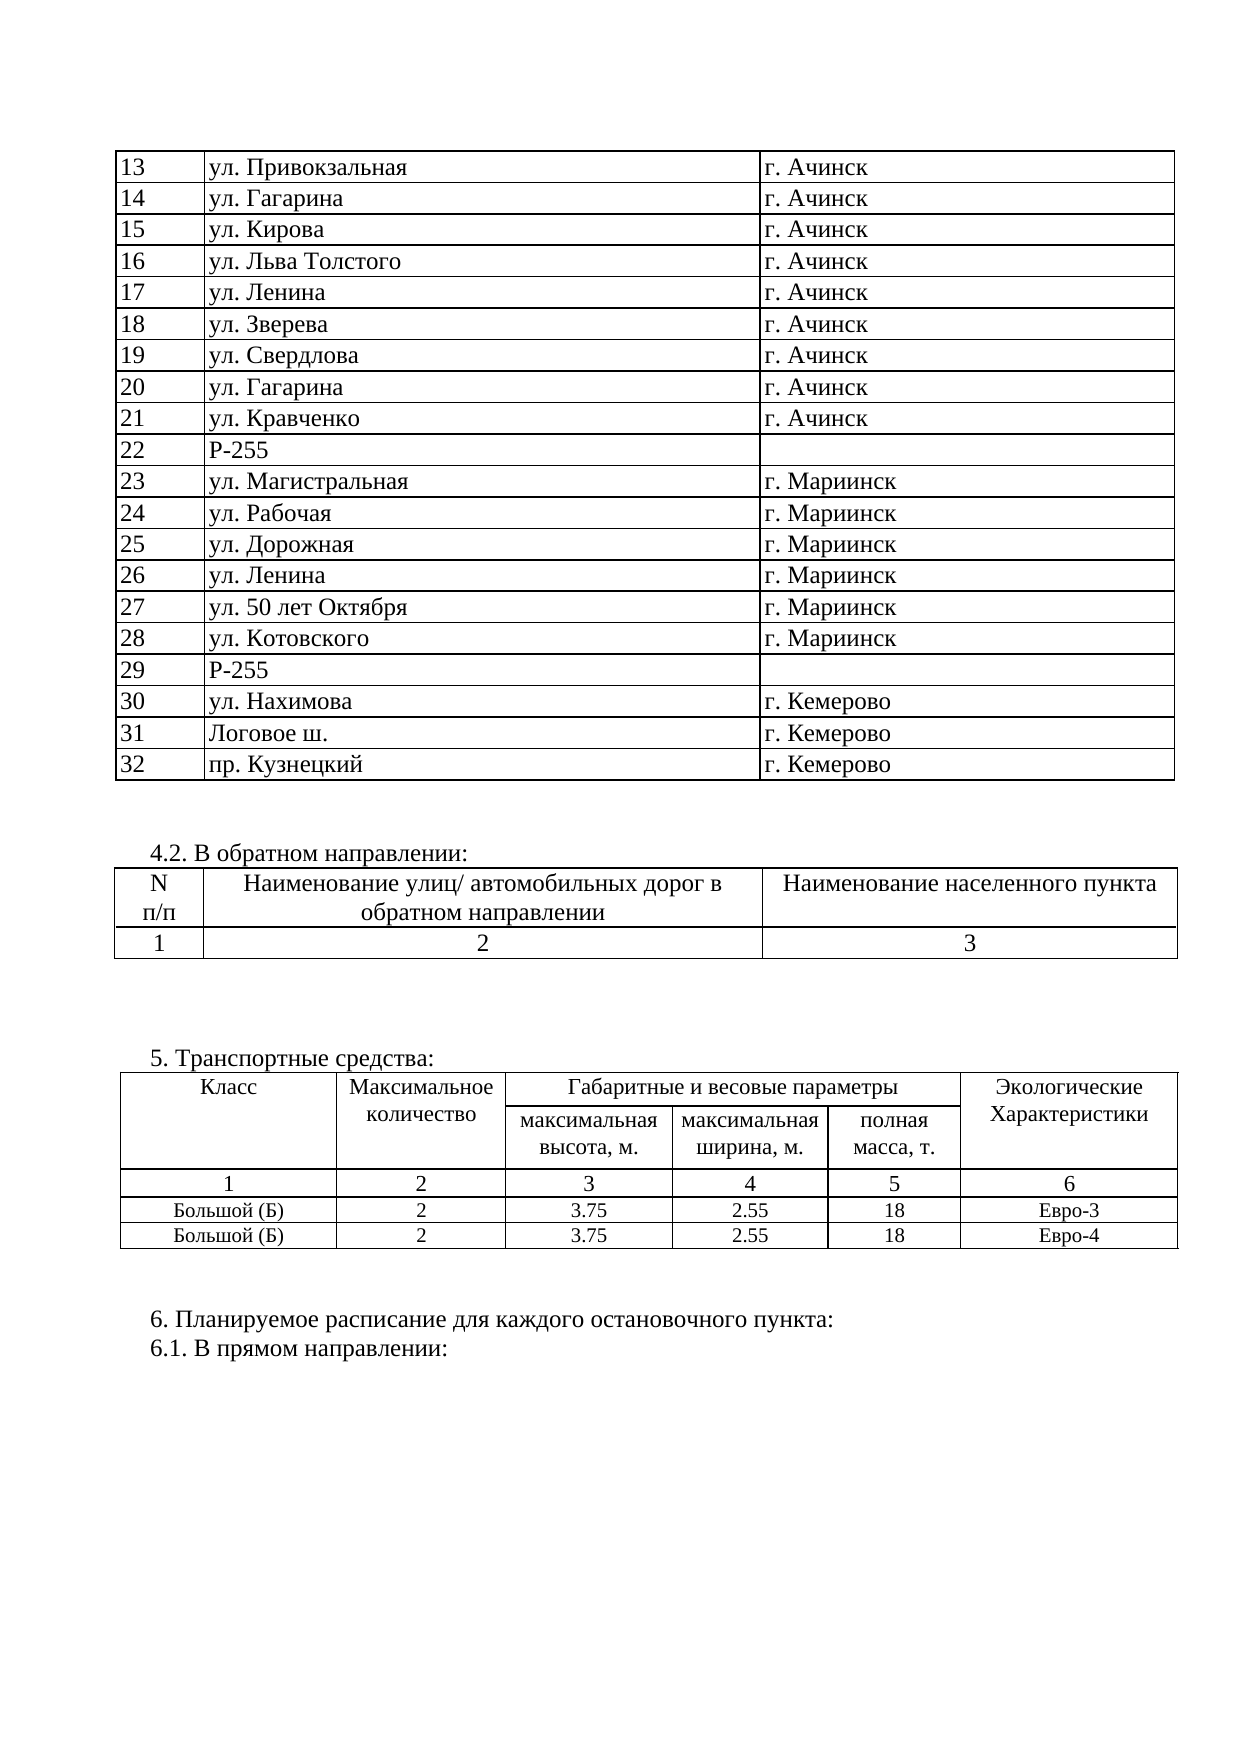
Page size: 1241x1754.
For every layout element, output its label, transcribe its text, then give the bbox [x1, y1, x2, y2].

text 6.1. В прямом направлении: [150, 1333, 1090, 1362]
table_cell 31 [117, 718, 204, 748]
table_cell г. Кемерово [761, 749, 1174, 779]
table_cell 22 [117, 435, 204, 464]
table_header Наименование населенного пункта [763, 869, 1177, 926]
table_cell ул. Нахимова [205, 686, 759, 716]
table_cell ул. Магистральная [205, 466, 759, 496]
table_header N п/п [115, 869, 203, 926]
table_cell 2 [337, 1170, 505, 1196]
table_cell ул. Ленина [205, 561, 759, 590]
table_cell г. Мариинск [761, 592, 1174, 622]
table_cell г. Кемерово [761, 686, 1174, 716]
table_cell ул. Рабочая [205, 498, 759, 527]
table_cell [761, 655, 1174, 685]
table_cell 13 [117, 152, 204, 181]
table_cell 18 [829, 1223, 960, 1247]
table_cell г. Ачинск [761, 183, 1174, 213]
table_cell г. Ачинск [761, 246, 1174, 276]
table_cell Р-255 [205, 655, 759, 685]
table_cell 26 [117, 561, 204, 590]
table_cell г. Мариинск [761, 561, 1174, 590]
table_cell ул. Зверева [205, 309, 759, 339]
table_cell 1 [115, 927, 203, 957]
table_cell 24 [117, 498, 204, 527]
table_cell ул. Кравченко [205, 403, 759, 433]
table_cell ул. Гагарина [205, 372, 759, 402]
table_cell 16 [117, 246, 204, 276]
table_cell 4 [673, 1170, 827, 1196]
text 4.2. В обратном направлении: [150, 838, 1090, 867]
table_cell 18 [117, 309, 204, 339]
table_cell г. Кемерово [761, 718, 1174, 748]
table_cell пр. Кузнецкий [205, 749, 759, 779]
table_cell ул. Гагарина [205, 183, 759, 213]
table_cell 3.75 [506, 1223, 672, 1247]
table_cell г. Ачинск [761, 403, 1174, 433]
table_cell 5 [829, 1170, 960, 1196]
table_cell 23 [117, 466, 204, 496]
table_cell 27 [117, 592, 204, 622]
table_cell 30 [117, 686, 204, 716]
table_cell 2 [337, 1223, 505, 1247]
table_cell ул. Льва Толстого [205, 246, 759, 276]
table_cell г. Мариинск [761, 498, 1174, 527]
table_cell г. Ачинск [761, 340, 1174, 370]
table_cell ул. Кирова [205, 215, 759, 244]
table_cell 25 [117, 529, 204, 559]
table_cell г. Ачинск [761, 152, 1174, 181]
table_cell 32 [117, 749, 204, 779]
table_cell 19 [117, 340, 204, 370]
table_cell 20 [117, 372, 204, 402]
table_cell 2.55 [673, 1223, 827, 1247]
table_cell 1 [121, 1170, 336, 1196]
table_cell 3.75 [506, 1198, 672, 1222]
table_cell ул. Свердлова [205, 340, 759, 370]
table_cell г. Ачинск [761, 215, 1174, 244]
table_cell 2.55 [673, 1198, 827, 1222]
table_header Экологические Характеристики [961, 1073, 1177, 1168]
table_cell Евро-4 [961, 1223, 1177, 1247]
table_cell г. Ачинск [761, 277, 1174, 307]
table_cell максимальная ширина, м. [673, 1107, 827, 1168]
text 6. Планируемое расписание для каждого остановочного пункта: [150, 1304, 1090, 1333]
table_cell г. Мариинск [761, 529, 1174, 559]
table_cell Большой (Б) [121, 1198, 336, 1222]
table_cell ул. 50 лет Октября [205, 592, 759, 622]
table_cell Логовое ш. [205, 718, 759, 748]
table_cell 6 [961, 1170, 1177, 1196]
table_cell 15 [117, 215, 204, 244]
table_header Класс [121, 1073, 336, 1168]
table_cell Большой (Б) [121, 1223, 336, 1247]
table_cell 2 [337, 1198, 505, 1222]
table_cell 17 [117, 277, 204, 307]
table_cell 3 [763, 926, 1177, 957]
table_cell 21 [117, 403, 204, 433]
table_cell максимальная высота, м. [506, 1107, 672, 1168]
table_cell г. Ачинск [761, 372, 1174, 402]
table_cell полная масса, т. [829, 1107, 960, 1168]
table_cell 3 [506, 1170, 672, 1196]
table_cell Евро-3 [961, 1198, 1177, 1222]
table_cell ул. Ленина [205, 277, 759, 307]
table_cell ул. Котовского [205, 623, 759, 653]
table_cell г. Ачинск [761, 309, 1174, 339]
table_cell 29 [117, 655, 204, 685]
table_header Габаритные и весовые параметры [506, 1073, 960, 1105]
table_cell ул. Дорожная [205, 529, 759, 559]
table_cell 28 [117, 623, 204, 653]
table_cell 14 [117, 183, 204, 213]
table_cell ул. Привокзальная [205, 152, 759, 181]
text 5. Транспортные средства: [150, 1043, 1090, 1072]
table_cell Р-255 [205, 435, 759, 464]
table_cell г. Мариинск [761, 623, 1174, 653]
table_cell [761, 435, 1174, 464]
table_header Максимальное количество [337, 1073, 505, 1168]
table_cell 2 [204, 928, 762, 957]
table_cell 18 [829, 1198, 960, 1222]
table_header Наименование улиц/ автомобильных дорог в обратном направлении [204, 869, 762, 926]
table_cell г. Мариинск [761, 466, 1174, 496]
